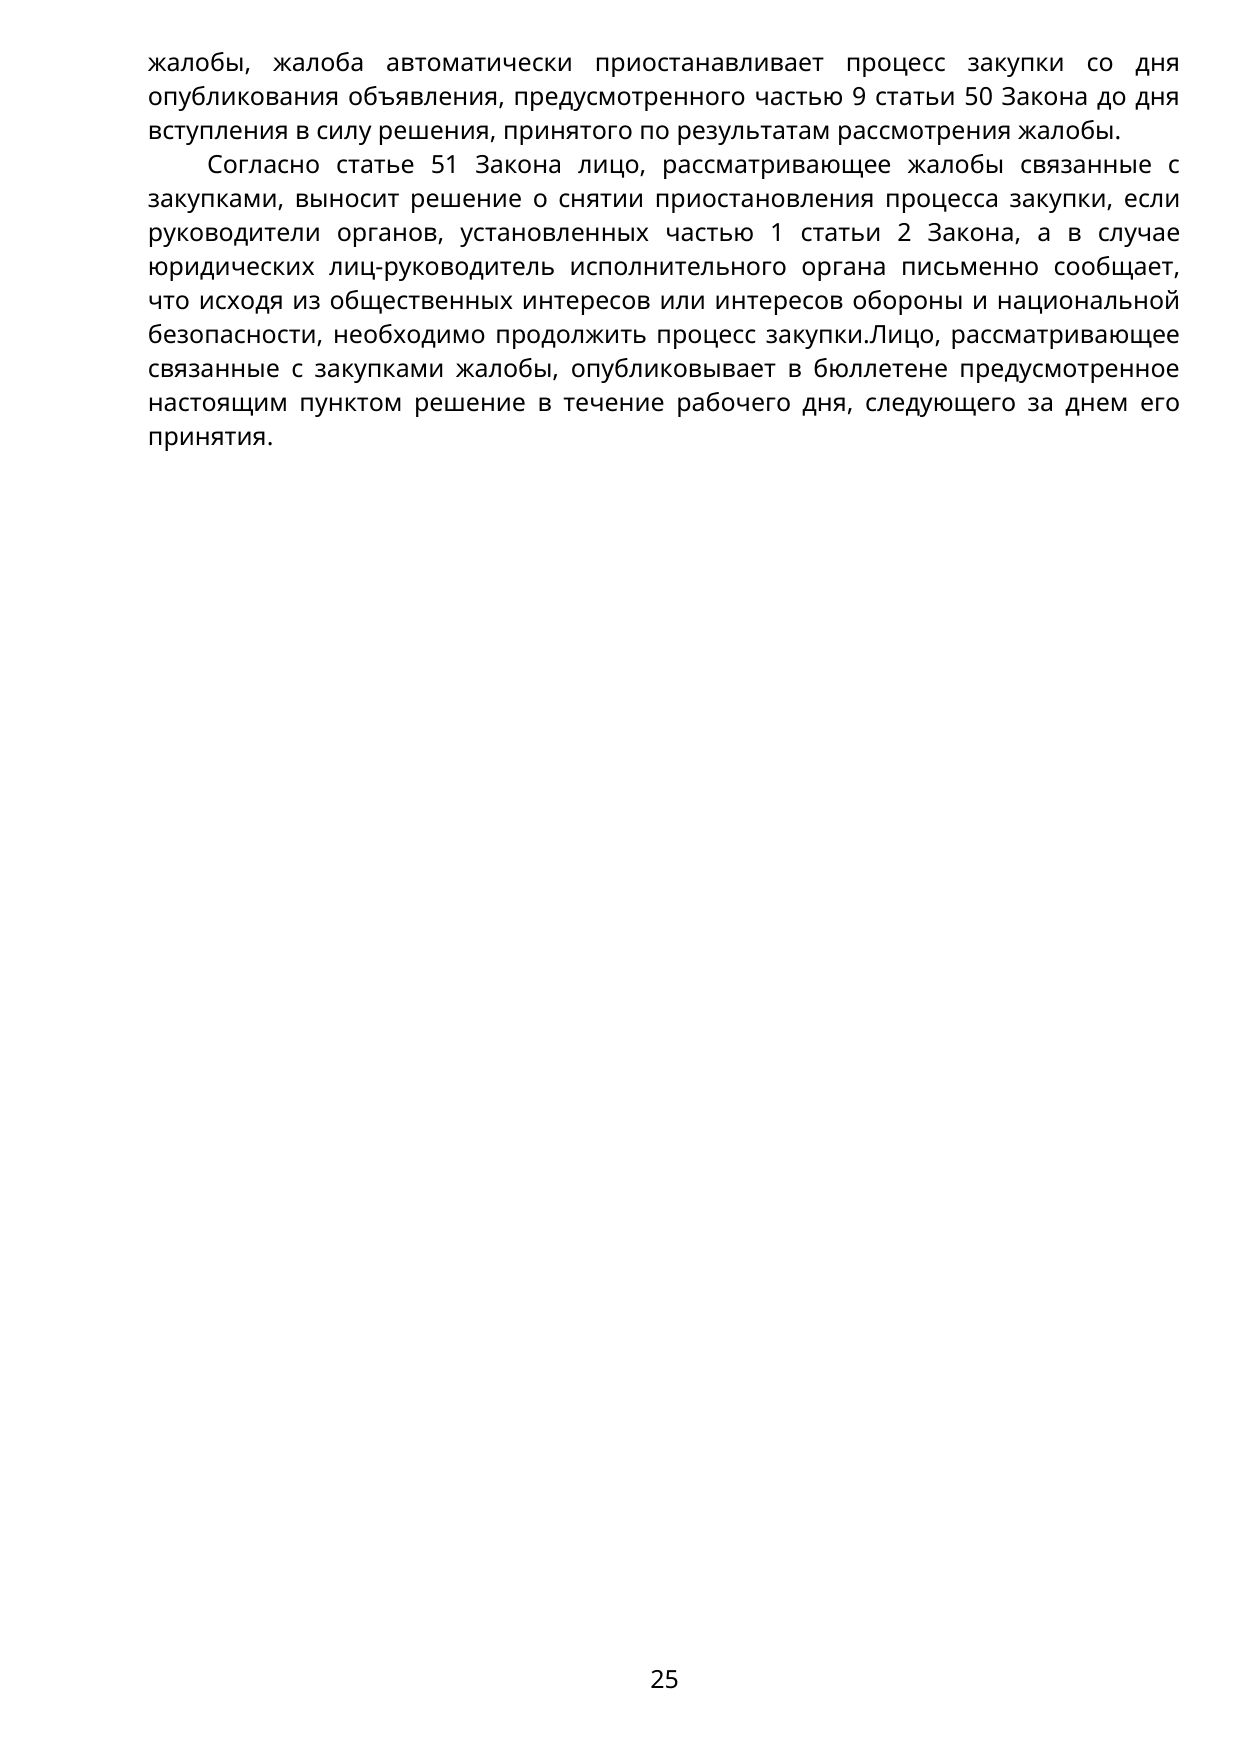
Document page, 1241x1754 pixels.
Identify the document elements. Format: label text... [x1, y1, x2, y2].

text Согласно статье 51 Закона лицо, рассматривающее жалобы связанные с закупками, выносит решение о снятии приостановления процесса закупки, если руководители органов, установленных частью 1 статьи 2 Закона, а в случае юридических лиц-руководитель исполнительного органа письменно сообщает, что исходя из общественных интересов или интересов обороны и национальной безопасности, необходимо продолжить процесс закупки.Лицо, рассматривающее связанные с закупками жалобы, опубликовывает в бюллетене предусмотренное настоящим пунктом решение в течение рабочего дня, следующего за днем его принятия. [148, 147, 1181, 453]
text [148, 44, 1181, 147]
